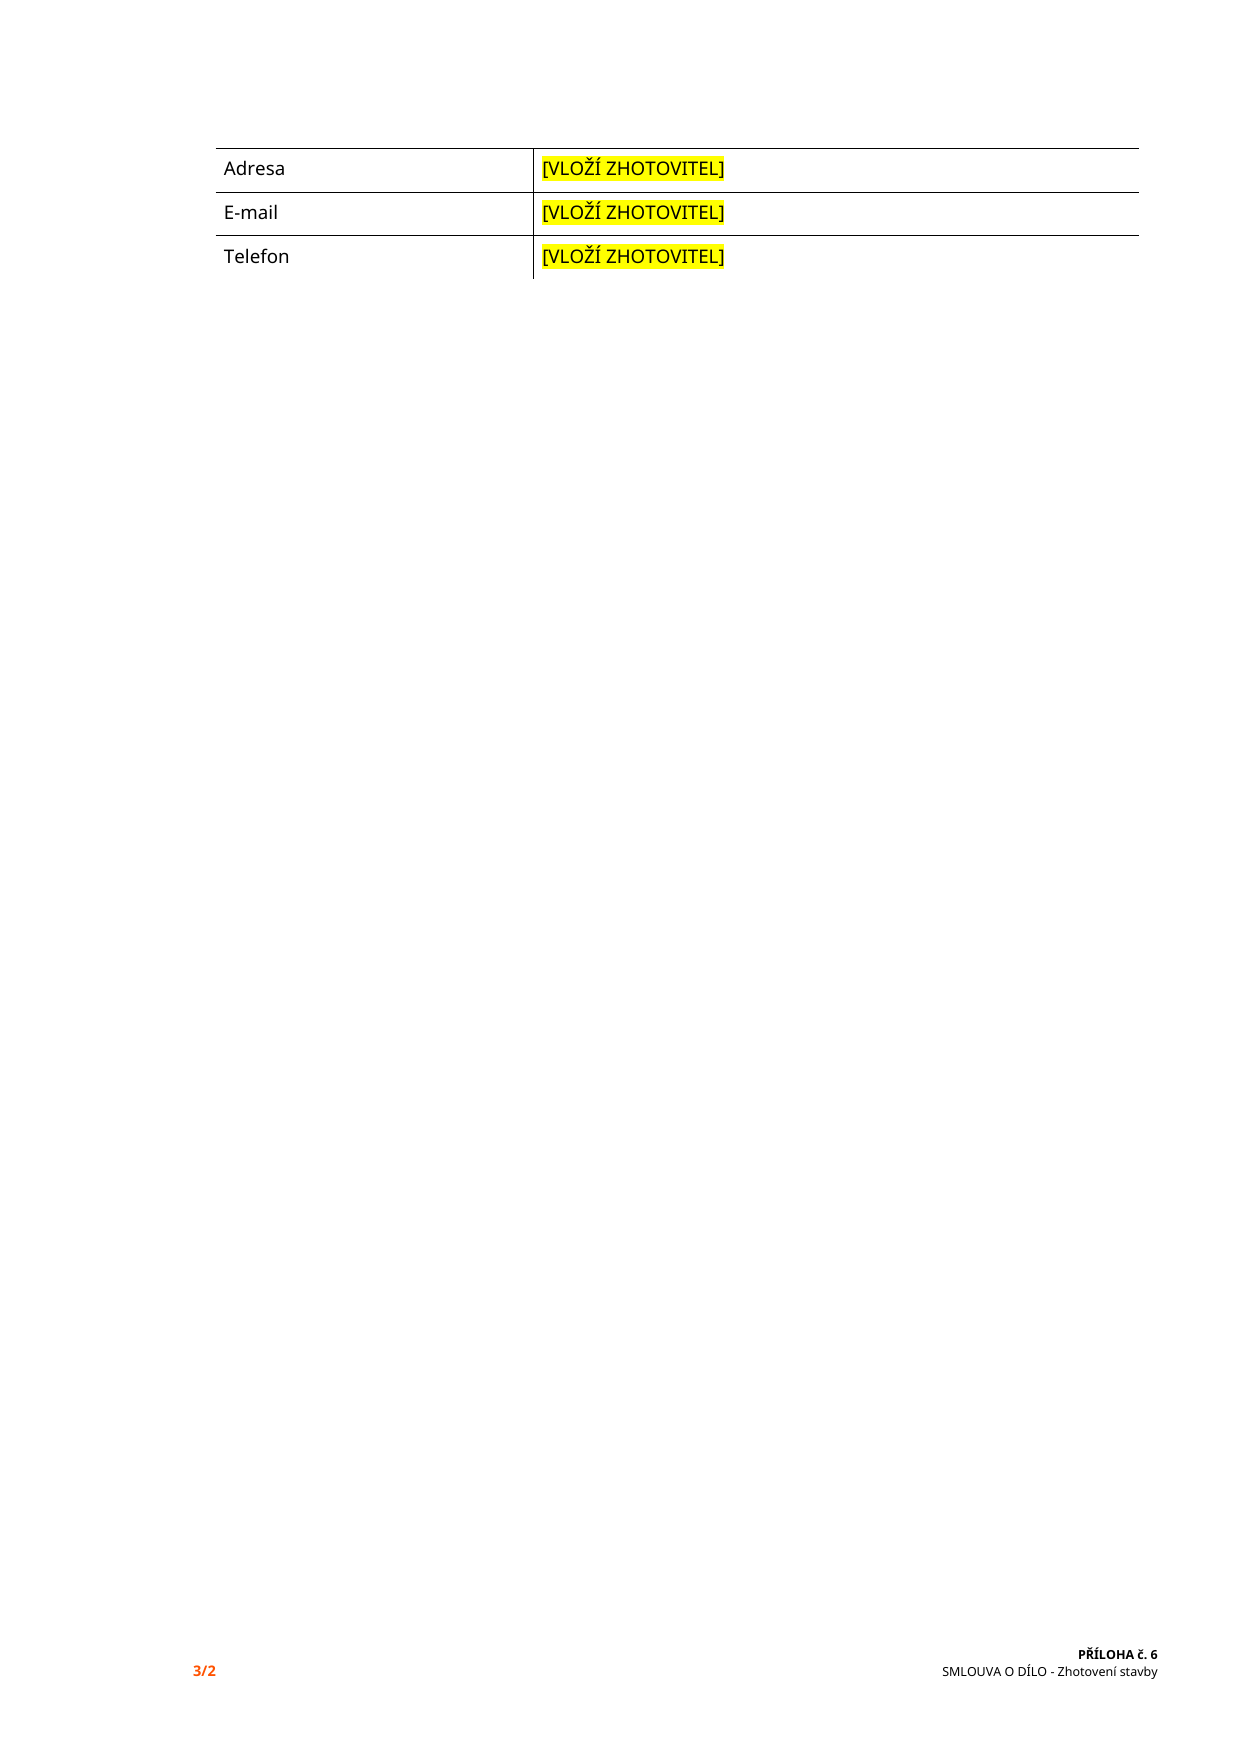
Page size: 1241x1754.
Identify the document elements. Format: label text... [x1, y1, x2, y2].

table_cell Telefon [216, 236, 533, 279]
table_cell [VLOŽÍ ZHOTOVITEL] [534, 149, 1139, 191]
table_cell Adresa [216, 149, 533, 191]
table_cell [VLOŽÍ ZHOTOVITEL] [534, 193, 1139, 235]
table_cell [VLOŽÍ ZHOTOVITEL] [534, 236, 1139, 279]
table_cell E-mail [216, 193, 533, 235]
